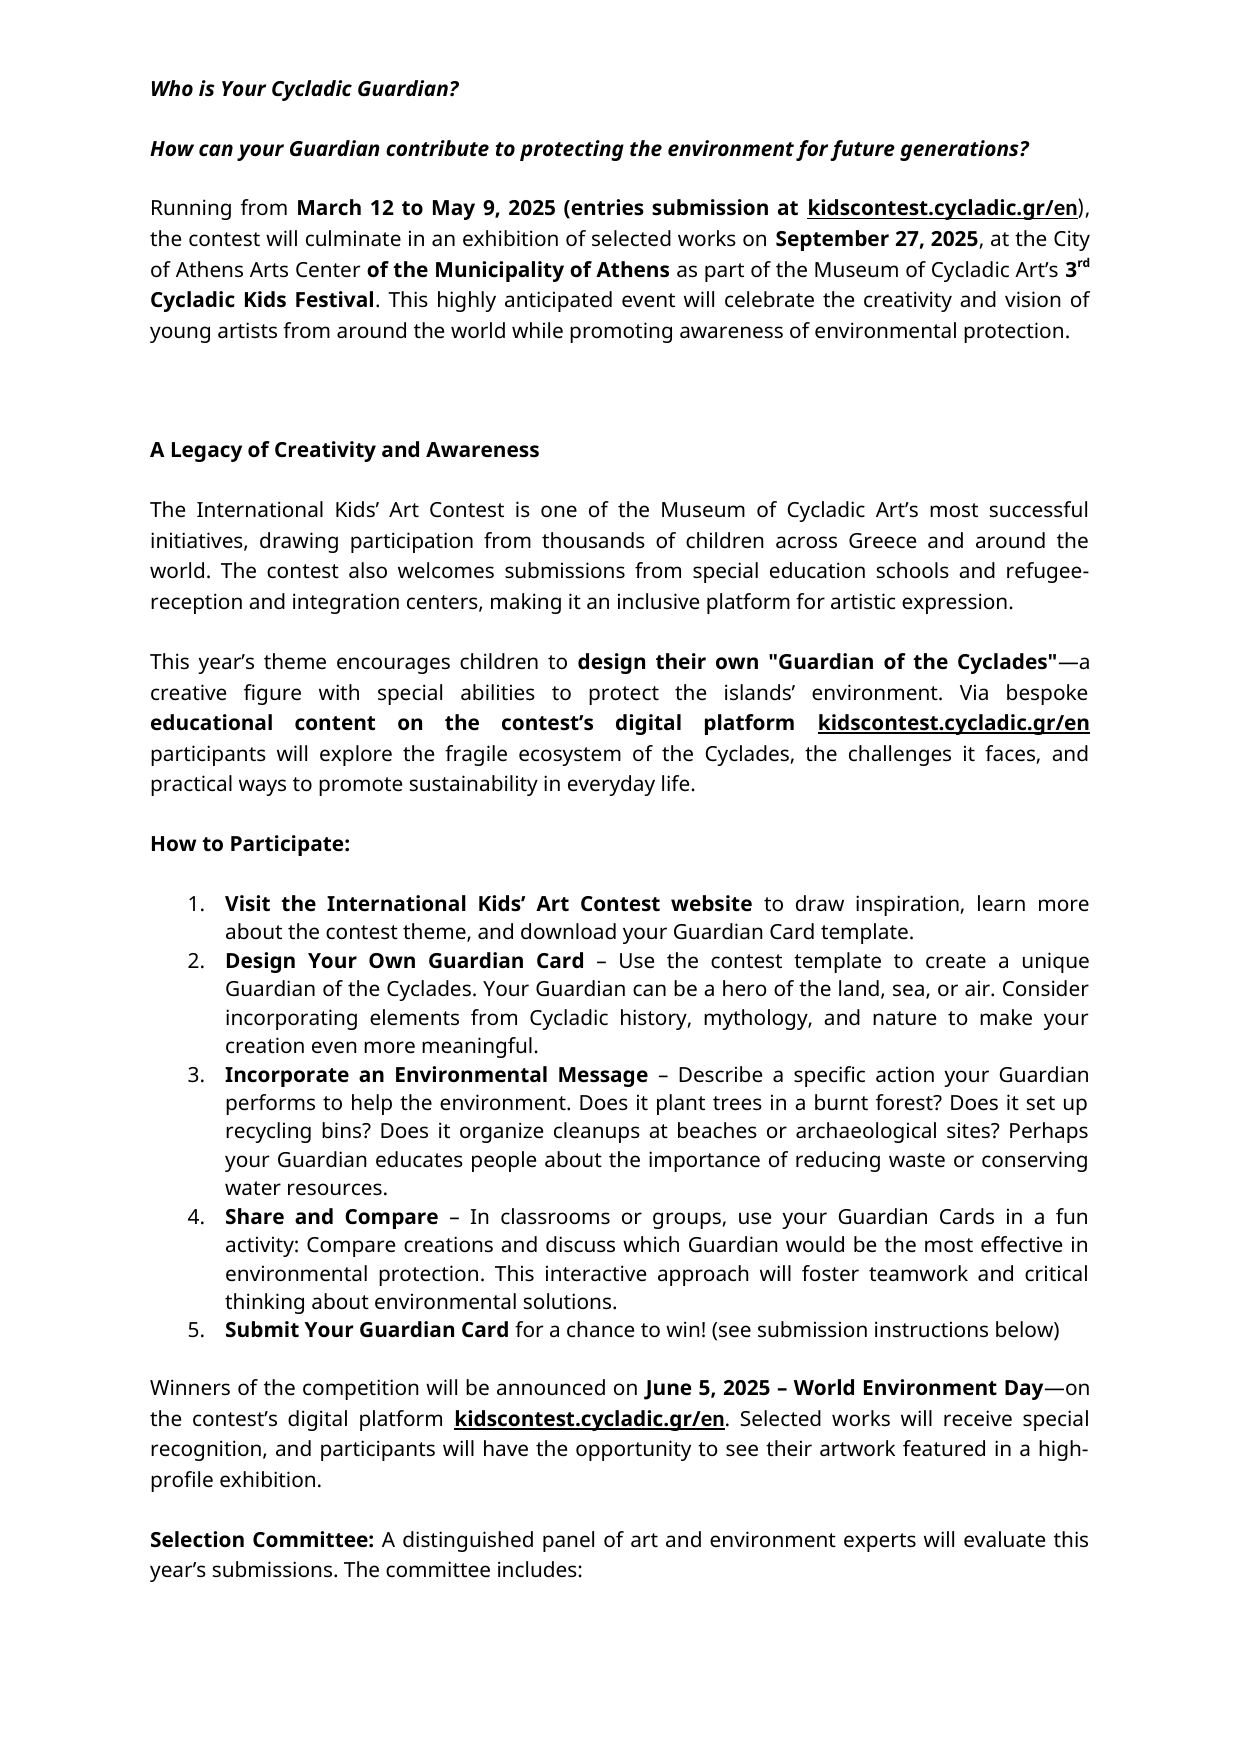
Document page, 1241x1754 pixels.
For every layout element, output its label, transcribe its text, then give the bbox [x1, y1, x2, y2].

text A Legacy of Creativity and Awareness [150, 436, 1090, 464]
list Incorporate an Environmental Message – Describe a specific action your Guardian performs to help the environment. Does it plant trees in a burnt forest? Does it set up recycling bins? Does it organize cleanups at beaches or archaeological sites? Perhaps your Guardian educates people about the importance of reducing waste or conserving water resources. [187, 1060, 1090, 1202]
text How can your Guardian contribute to protecting the environment for future generations? [150, 134, 1090, 162]
list Submit Your Guardian Card for a chance to win! (see submission instructions below) [187, 1316, 1090, 1344]
text This year’s theme encourages children to design their own "Guardian of the Cyclades"—a creative figure with special abilities to protect the islands’ environment. Via bespoke educational content on the contest’s digital platform kidscontest.cycladic.gr/en participants will explore the fragile ecosystem of the Cyclades, the challenges it faces, and practical ways to promote sustainability in everyday life. [150, 647, 1090, 798]
text Who is Your Cycladic Guardian? [150, 74, 1090, 102]
text Winners of the competition will be announced on June 5, 2025 – World Environment Day—on the contest’s digital platform kidscontest.cycladic.gr/en. Selected works will receive special recognition, and participants will have the opportunity to see their artwork featured in a high-profile exhibition. [150, 1373, 1090, 1493]
list Share and Compare – In classrooms or groups, use your Guardian Cards in a fun activity: Compare creations and discuss which Guardian would be the most effective in environmental protection. This interactive approach will foster teamwork and critical thinking about environmental solutions. [187, 1202, 1090, 1316]
list Design Your Own Guardian Card – Use the contest template to create a unique Guardian of the Cyclades. Your Guardian can be a hero of the land, sea, or air. Consider incorporating elements from Cycladic history, mythology, and nature to make your creation even more meaningful. [187, 946, 1090, 1060]
text How to Participate: [150, 829, 1090, 858]
text Selection Committee: A distinguished panel of art and environment experts will evaluate this year’s submissions. The committee includes: [150, 1525, 1090, 1584]
text The International Kids’ Art Contest is one of the Museum of Cycladic Art’s most successful initiatives, drawing participation from thousands of children across Greece and around the world. The contest also welcomes submissions from special education schools and refugee-reception and integration centers, making it an inclusive platform for artistic expression. [150, 495, 1090, 616]
list Visit the International Kids’ Art Contest website to draw inspiration, learn more about the contest theme, and download your Guardian Card template. [187, 889, 1090, 946]
text Running from March 12 to May 9, 2025 (entries submission at kidscontest.cycladic.gr/en), the contest will culminate in an exhibition of selected works on September 27, 2025, at the City of Athens Arts Center of the Municipality of Athens as part of the Museum of Cycladic Art’s 3rd Cycladic Kids Festival. This highly anticipated event will celebrate the creativity and vision of young artists from around the world while promoting awareness of environmental protection. [150, 193, 1090, 344]
